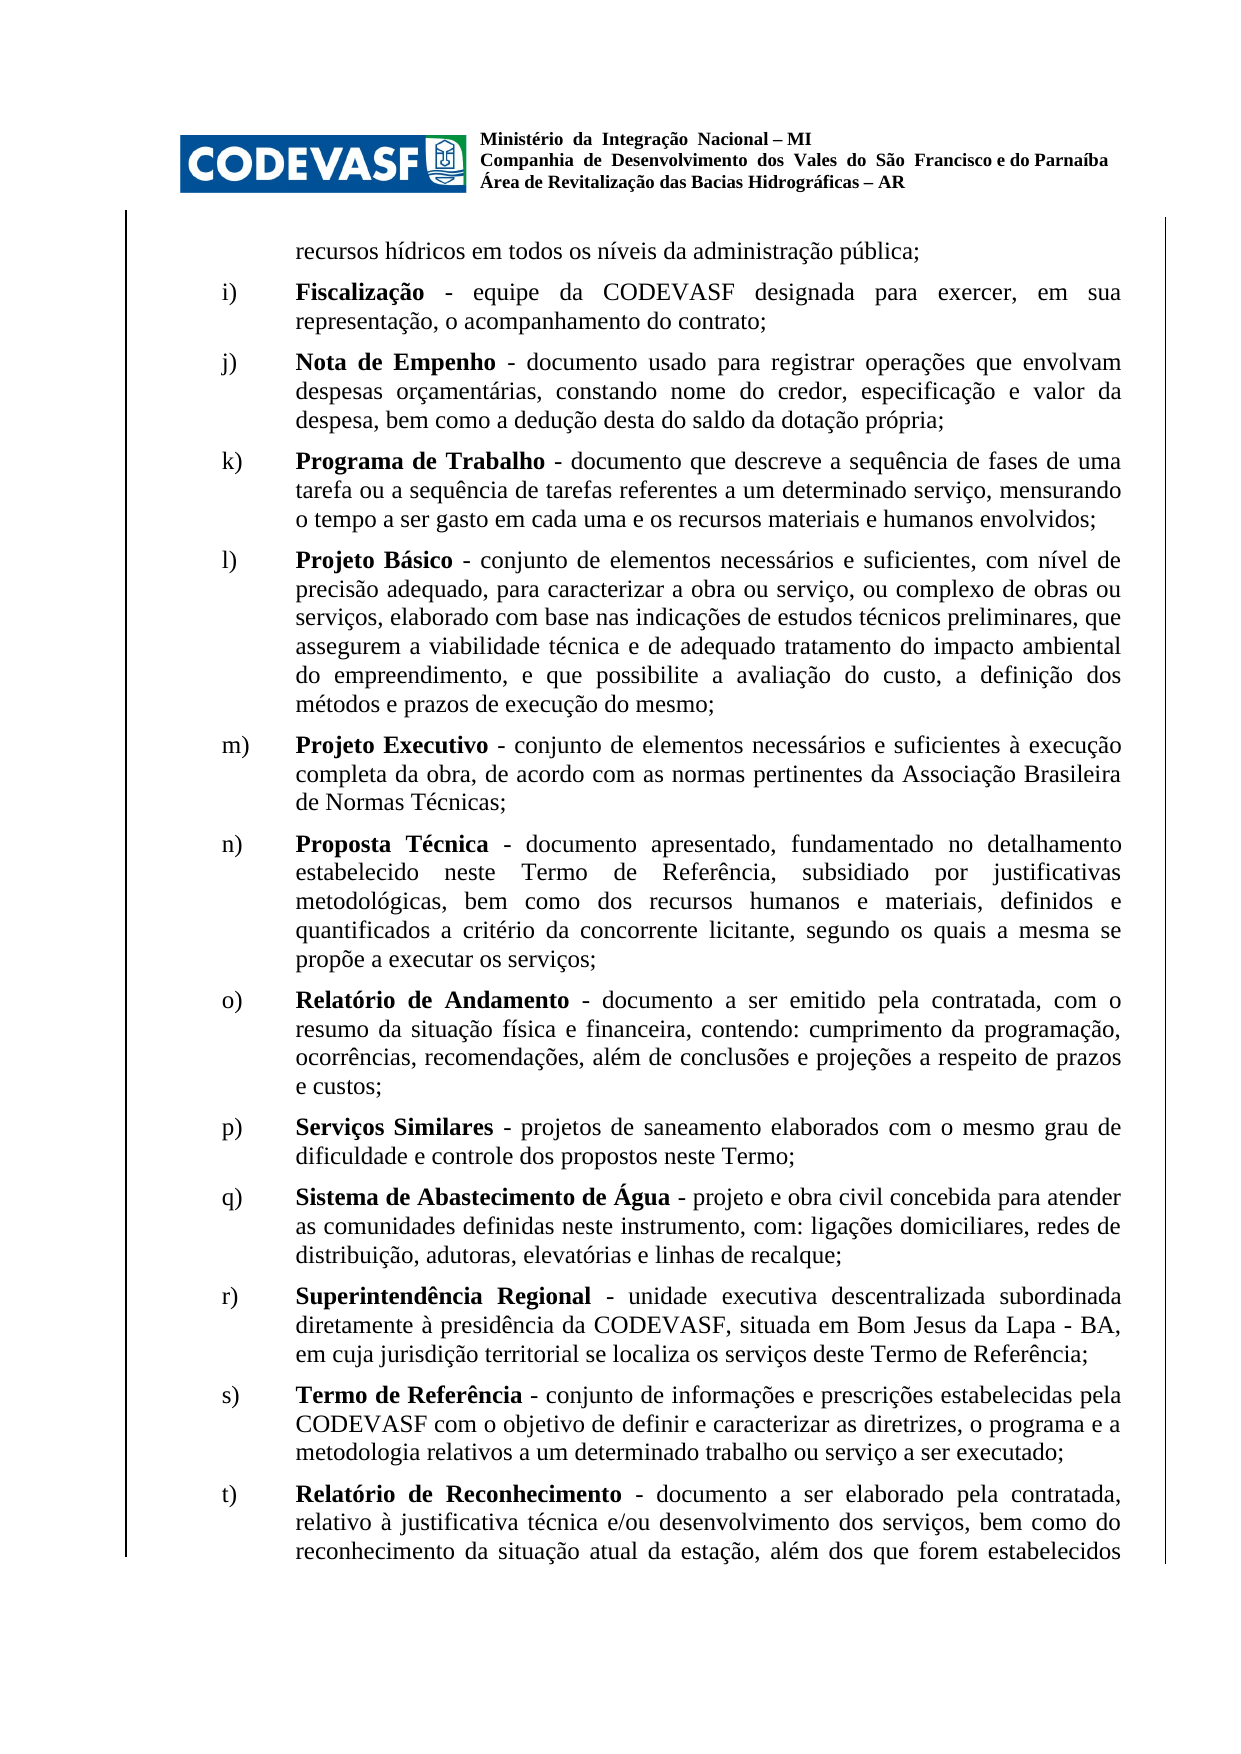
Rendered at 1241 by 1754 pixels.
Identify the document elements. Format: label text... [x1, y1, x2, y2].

list Relatório de Andamento - documento a ser emitido pela contratada, com o resumo da situação física e financeira, contendo: cumprimento da programação, ocorrências, recomendações, além de conclusões e projeções a respeito de prazos e custos; [222, 985, 1122, 1100]
picture [180, 135, 467, 193]
list Projeto Básico - conjunto de elementos necessários e suficientes, com nível de precisão adequado, para caracterizar a obra ou serviço, ou complexo de obras ou serviços, elaborado com base nas indicações de estudos técnicos preliminares, que assegurem a viabilidade técnica e de adequado tratamento do impacto ambiental do empreendimento, e que possibilite a avaliação do custo, a definição dos métodos e prazos de execução do mesmo; [222, 545, 1122, 717]
list Fiscalização - equipe da CODEVASF designada para exercer, em sua representação, o acompanhamento do contrato; [222, 277, 1122, 335]
list Sistema de Abastecimento de Água - projeto e obra civil concebida para atender as comunidades definidas neste instrumento, com: ligações domiciliares, redes de distribuição, adutoras, elevatórias e linhas de recalque; [222, 1182, 1122, 1269]
list Nota de Empenho - documento usado para registrar operações que envolvam despesas orçamentárias, constando nome do credor, especificação e valor da despesa, bem como a dedução desta do saldo da dotação própria; [222, 347, 1122, 434]
list Programa de Trabalho - documento que descreve a sequência de fases de uma tarefa ou a sequência de tarefas referentes a um determinado serviço, mensurando o tempo a ser gasto em cada uma e os recursos materiais e humanos envolvidos; [222, 446, 1122, 532]
list Proposta Técnica - documento apresentado, fundamentado no detalhamento estabelecido neste Termo de Referência, subsidiado por justificativas metodológicas, bem como dos recursos humanos e materiais, definidos e quantificados a critério da concorrente licitante, segundo os quais a mesma se propõe a executar os serviços; [222, 829, 1122, 972]
list Superintendência Regional - unidade executiva descentralizada subordinada diretamente à presidência da CODEVASF, situada em Bom Jesus da Lapa - BA, em cuja jurisdição territorial se localiza os serviços deste Termo de Referência; [222, 1281, 1122, 1367]
list Termo de Referência - conjunto de informações e prescrições estabelecidas pela CODEVASF com o objetivo de definir e caracterizar as diretrizes, o programa e a metodologia relativos a um determinado trabalho ou serviço a ser executado; [222, 1380, 1122, 1466]
list Projeto Executivo - conjunto de elementos necessários e suficientes à execução completa da obra, de acordo com as normas pertinentes da Associação Brasileira de Normas Técnicas; [222, 730, 1122, 816]
list Serviços Similares - projetos de saneamento elaborados com o mesmo grau de dificuldade e controle dos propostos neste Termo; [222, 1112, 1122, 1170]
